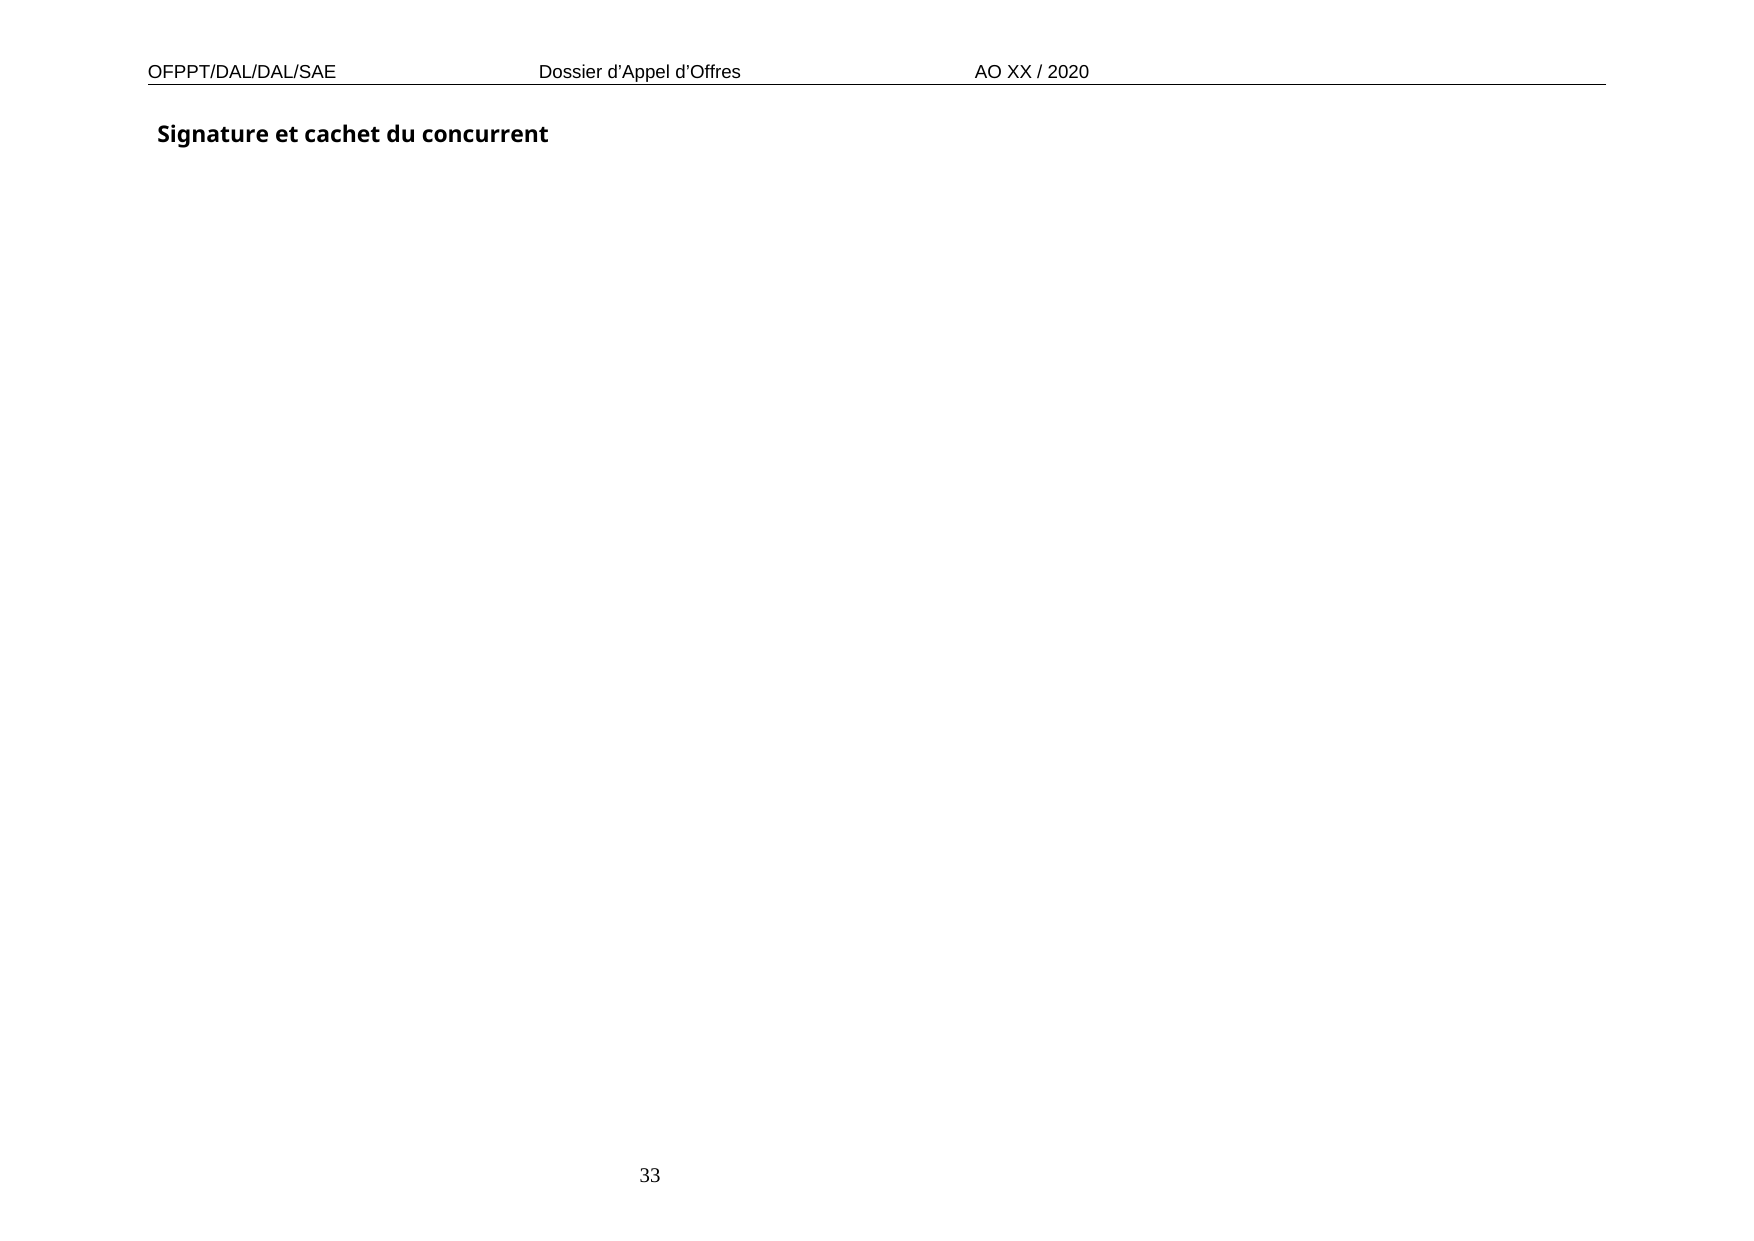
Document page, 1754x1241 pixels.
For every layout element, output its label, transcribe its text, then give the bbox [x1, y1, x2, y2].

text Signature et cachet du concurrent [148, 118, 1606, 149]
